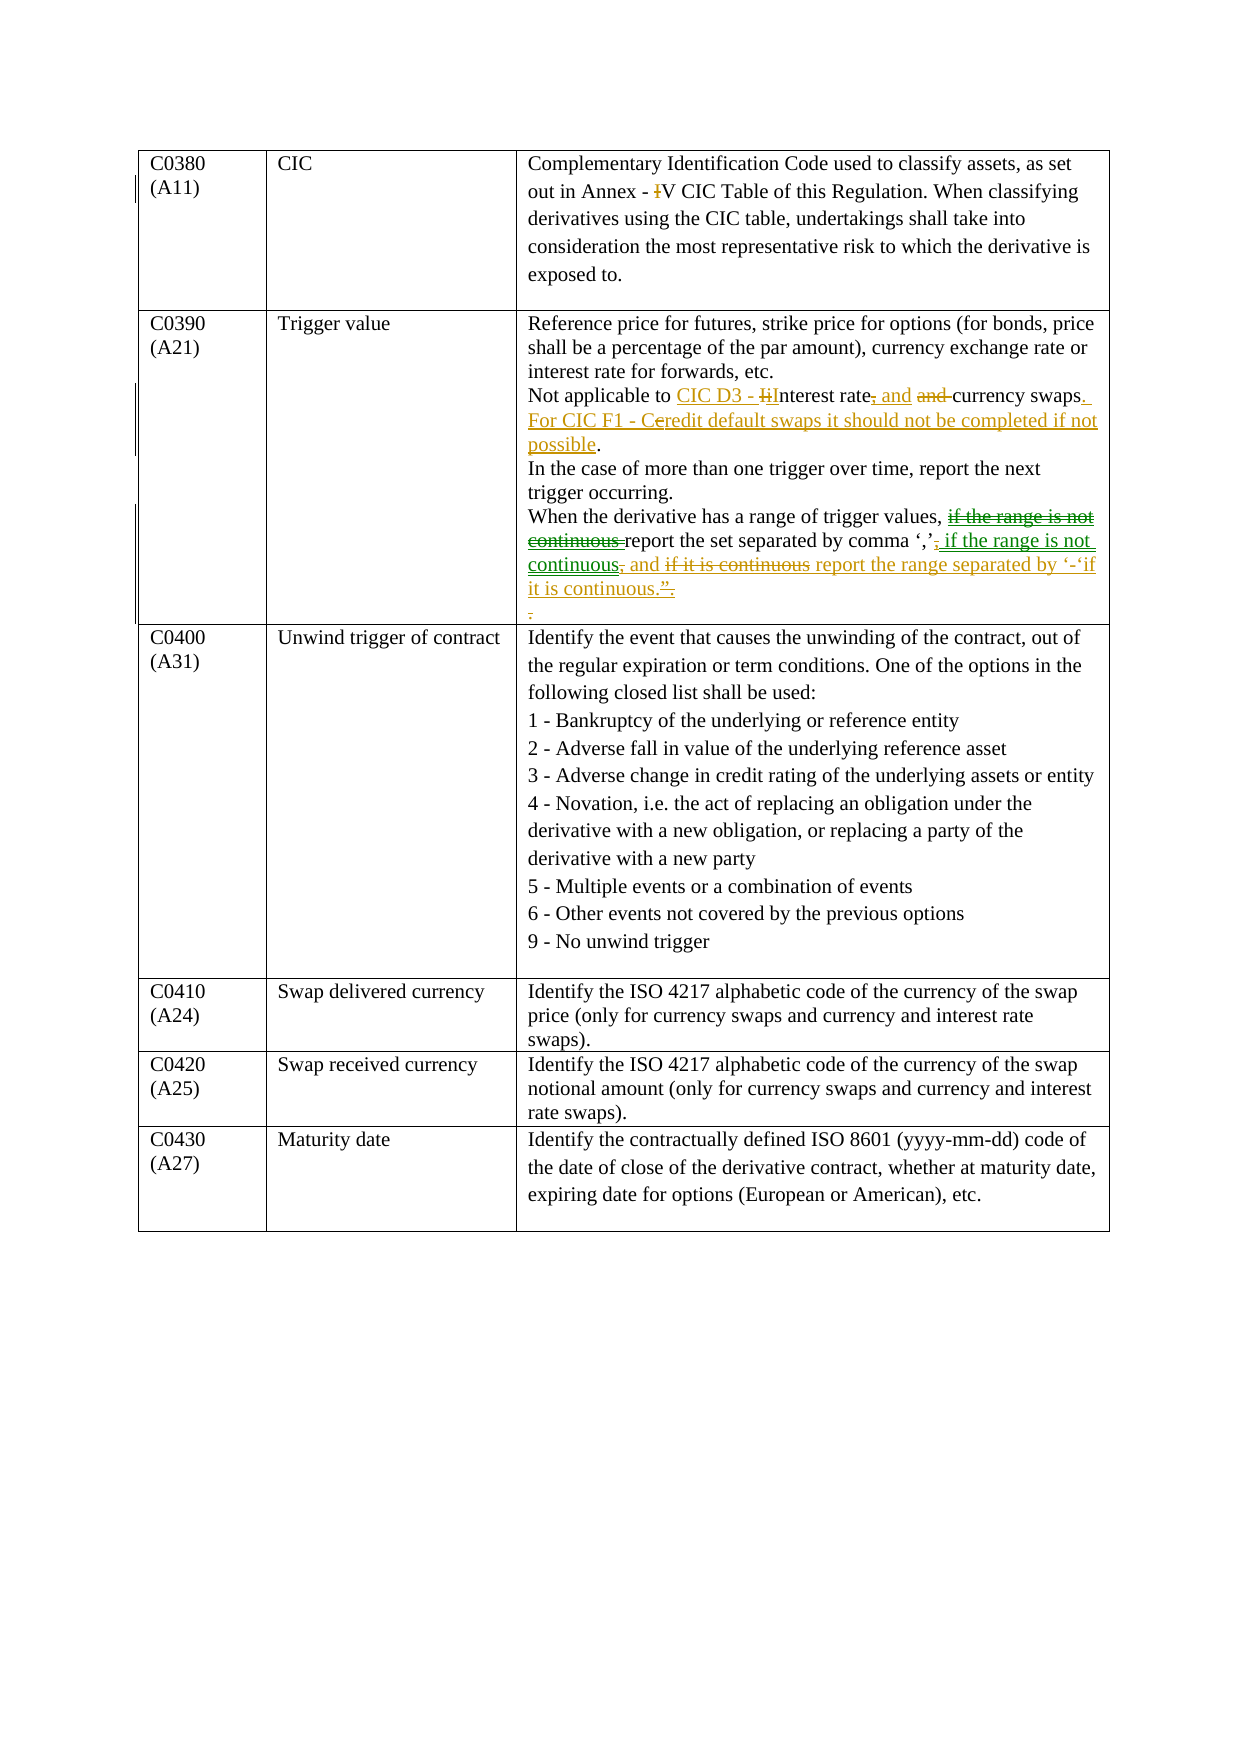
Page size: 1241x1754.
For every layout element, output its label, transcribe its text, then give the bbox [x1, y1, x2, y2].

table_cell CIC [267, 151, 516, 310]
table_cell Trigger value [267, 311, 516, 624]
table_cell Unwind trigger of contract [267, 625, 516, 977]
table_cell C0400 (A31) [139, 625, 266, 977]
table_cell C0410 (A24) [139, 979, 266, 1051]
table_cell Identify the contractually defined ISO 8601 (yyyy-mm-dd) code of the date of close of the derivative contract, whether at maturity date, expiring date for options (European or American), etc. [517, 1127, 1109, 1231]
table_cell Reference price for futures, strike price for options (for bonds, price shall be a percentage of the par amount), currency exchange rate or interest rate for forwards, etc. Not applicable to nterest rate currency swaps. In the case of more than one trigger over time, report the next trigger occurring. When the derivative has a range of trigger values, report the set separated by comma ‘,’ [517, 311, 1109, 624]
table_cell Swap delivered currency [267, 979, 516, 1051]
table_cell C0430 (A27) [139, 1127, 266, 1231]
table_cell C0380 (A11) [139, 151, 266, 310]
table_cell C0420 (A25) [139, 1052, 266, 1126]
table_cell C0390 (A21) [139, 311, 266, 624]
table_cell Complementary Identification Code used to classify assets, as set out in Annex - V CIC Table of this Regulation. When classifying derivatives using the CIC table, undertakings shall take into consideration the most representative risk to which the derivative is exposed to. [517, 151, 1109, 310]
table_cell Identify the ISO 4217 alphabetic code of the currency of the swap price (only for currency swaps and currency and interest rate swaps). [517, 979, 1109, 1051]
table_cell Swap received currency [267, 1052, 516, 1126]
table_cell Identify the event that causes the unwinding of the contract, out of the regular expiration or term conditions. One of the options in the following closed list shall be used: 1 - Bankruptcy of the underlying or reference entity 2 - Adverse fall in value of the underlying reference asset 3 - Adverse change in credit rating of the underlying assets or entity 4 - Novation, i.e. the act of replacing an obligation under the derivative with a new obligation, or replacing a party of the derivative with a new party 5 - Multiple events or a combination of events 6 - Other events not covered by the previous options 9 - No unwind trigger [517, 625, 1109, 977]
table_cell Maturity date [267, 1127, 516, 1231]
table_cell Identify the ISO 4217 alphabetic code of the currency of the swap notional amount (only for currency swaps and currency and interest rate swaps). [517, 1052, 1109, 1126]
